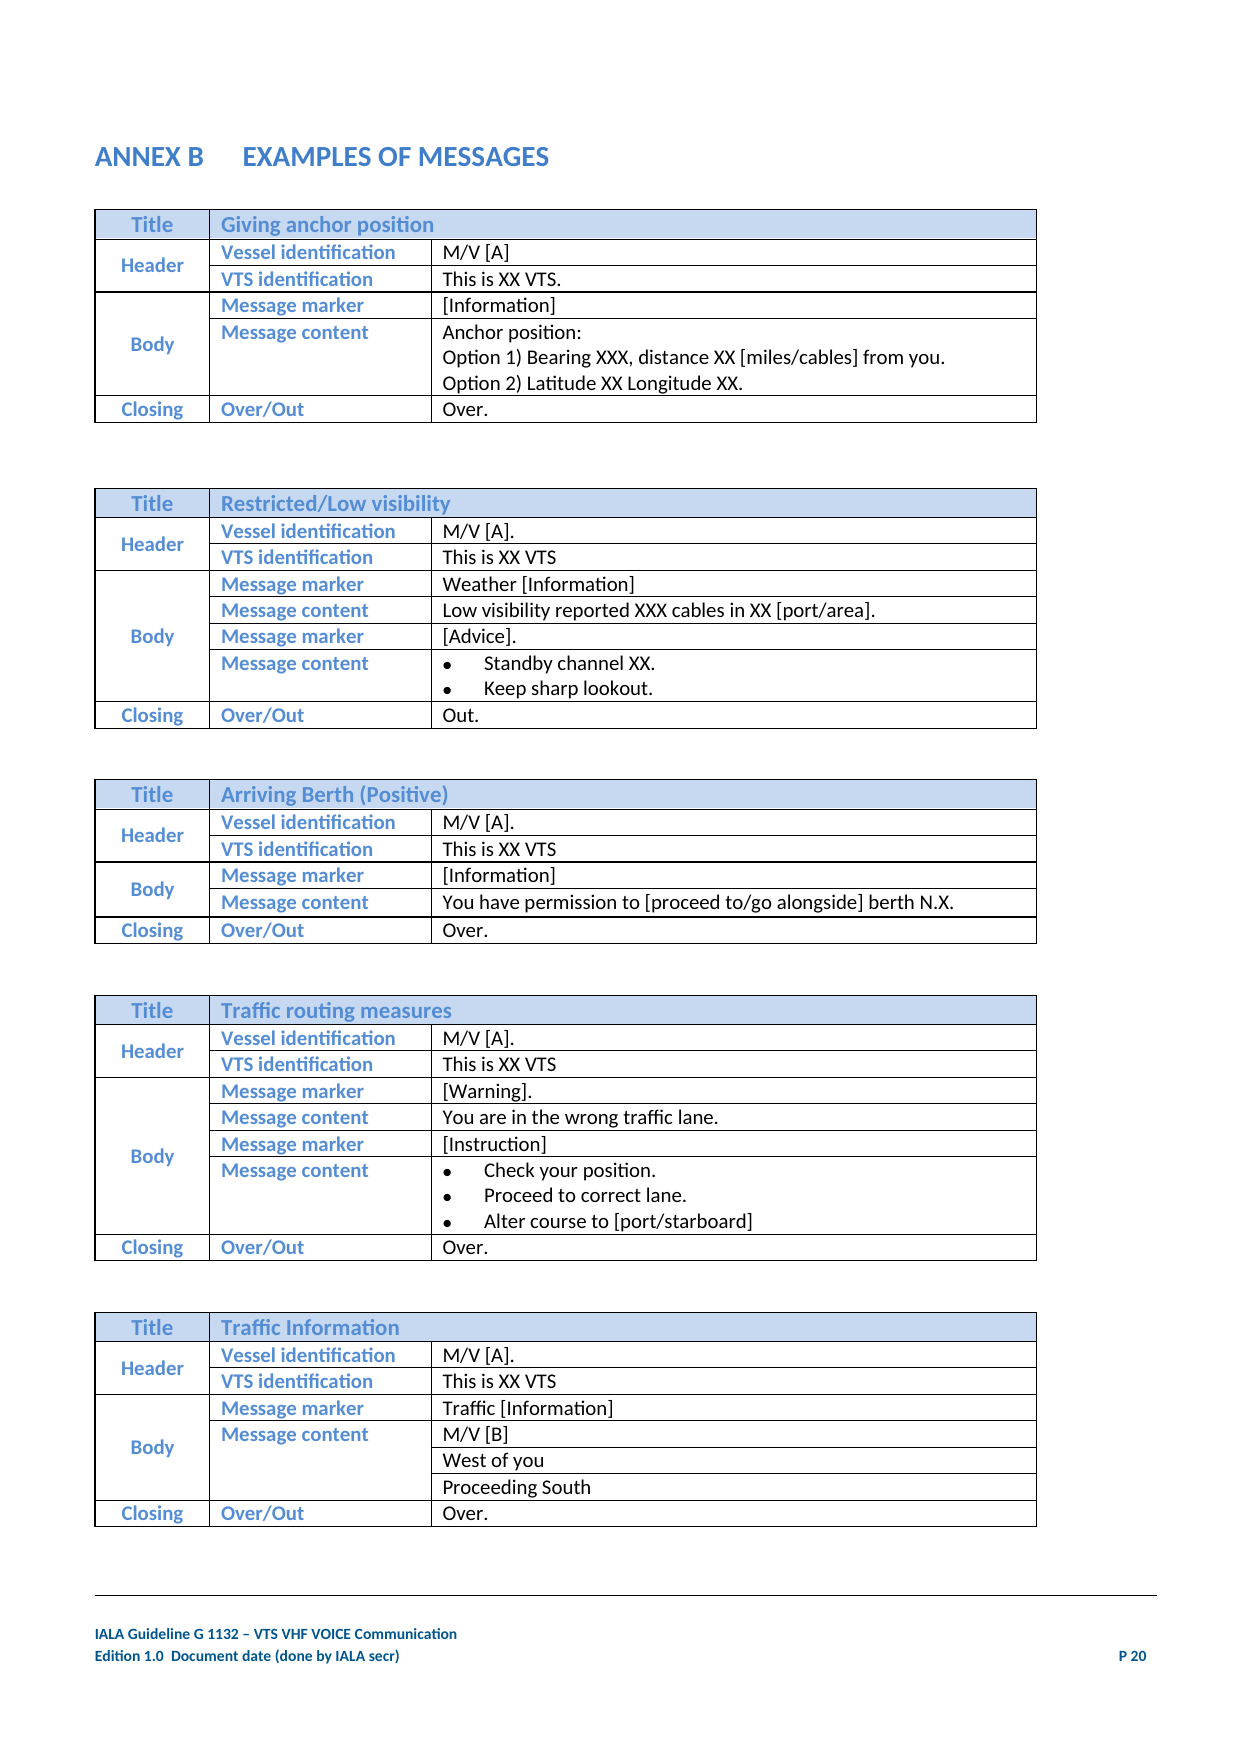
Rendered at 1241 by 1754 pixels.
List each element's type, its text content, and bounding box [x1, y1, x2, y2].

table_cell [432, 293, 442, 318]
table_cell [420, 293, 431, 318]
table_header Traffic routing measures [210, 996, 1036, 1024]
table_cell Check your position. Proceed to correct lane. Alter course to [port/starboard] [432, 1157, 1036, 1233]
table_cell Closing [96, 1501, 209, 1526]
table_cell Header [96, 240, 209, 291]
table_cell This is XX VTS [432, 544, 1036, 570]
table_cell Message marker [210, 1078, 431, 1103]
table_cell Message content [210, 650, 431, 701]
table_cell Message marker [210, 571, 431, 596]
table_cell M/V [A]. [432, 1342, 1036, 1367]
table_header Title [96, 996, 209, 1024]
table_cell You have permission to [proceed to/go alongside] berth N.X. [432, 889, 1036, 916]
table_cell Header [96, 1342, 209, 1394]
table_header Arriving Berth (Positive) [210, 780, 1036, 808]
table_cell M/V [B] [432, 1421, 1036, 1447]
table_cell Message content [210, 1157, 431, 1233]
table_cell Over. [432, 918, 1036, 943]
table_cell Traffic [Information] [432, 1395, 1036, 1420]
subtitle ANNEX B EXAMPLES OF MESSAGES [94, 138, 1157, 174]
table_cell [Information] [432, 863, 1036, 888]
table_header Title [96, 489, 209, 517]
table_cell Message marker [210, 1395, 431, 1420]
table_cell Message content [210, 319, 431, 395]
table_cell Body [96, 1078, 209, 1233]
table_cell M/V [A]. [432, 518, 1036, 543]
table_cell Header [96, 518, 209, 570]
table_cell Message marker [210, 863, 431, 888]
table_cell VTS identification [210, 544, 431, 570]
table_header Giving anchor position [210, 210, 1036, 238]
table_cell Vessel identification [210, 1025, 431, 1050]
table_cell Message marker [210, 1131, 431, 1156]
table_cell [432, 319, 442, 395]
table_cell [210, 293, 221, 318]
table_cell You are in the wrong traffic lane. [432, 1104, 1036, 1130]
table_cell VTS identification [210, 836, 431, 861]
table_cell Message content [210, 1421, 431, 1499]
table_cell [Warning]. [432, 1078, 1036, 1103]
table_cell Over/Out [210, 1235, 431, 1260]
table_cell Over/Out [210, 702, 431, 727]
table_cell [Advice]. [432, 624, 1036, 649]
table_header Title [96, 210, 209, 238]
table_header Title [96, 1313, 209, 1341]
table_cell Over/Out [210, 918, 431, 943]
table_cell Over. [432, 1501, 1036, 1526]
table_header Traffic Information [210, 1313, 1036, 1341]
table_cell Over. [432, 1235, 1036, 1260]
table_cell Vessel identification [210, 518, 431, 543]
table_cell Body [96, 863, 209, 916]
table_cell Vessel identification [210, 810, 431, 835]
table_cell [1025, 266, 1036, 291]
table_cell West of you [432, 1448, 1036, 1473]
table_cell Header [96, 1025, 209, 1077]
table_cell Closing [96, 1235, 209, 1260]
table_cell This is XX VTS [432, 836, 1036, 861]
table_cell Body [96, 1395, 209, 1499]
table_cell Message content [210, 597, 431, 623]
table_cell Out. [432, 702, 1036, 727]
table_cell This is XX VTS [432, 1368, 1036, 1394]
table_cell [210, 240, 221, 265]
table_cell Body [96, 571, 209, 701]
table_cell [Instruction] [432, 1131, 1036, 1156]
table_cell Header [96, 810, 209, 861]
table_cell Standby channel XX. Keep sharp lookout. [432, 650, 1036, 701]
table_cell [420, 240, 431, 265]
table_cell VTS identification [210, 1368, 431, 1394]
table_header Restricted/Low visibility [210, 489, 1036, 517]
table_cell VTS identification [210, 1051, 431, 1077]
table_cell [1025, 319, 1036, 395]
table_cell Weather [Information] [432, 571, 1036, 596]
table_header Title [96, 780, 209, 808]
table_cell Message marker [210, 624, 431, 649]
table_cell Over/Out [210, 1501, 431, 1526]
table_cell Closing [96, 918, 209, 943]
table_cell Body [96, 293, 209, 395]
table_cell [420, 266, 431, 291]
table_cell Low visibility reported XXX cables in XX [port/area]. [432, 597, 1036, 623]
table_cell Message content [210, 889, 431, 916]
table_cell Message content [210, 1104, 431, 1130]
table_cell Vessel identification [210, 1342, 431, 1367]
table_cell Closing [96, 702, 209, 727]
table_cell M/V [A]. [432, 1025, 1036, 1050]
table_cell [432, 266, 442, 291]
table_cell This is XX VTS [432, 1051, 1036, 1077]
table_cell M/V [A]. [432, 810, 1036, 835]
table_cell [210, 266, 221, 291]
table_cell Proceeding South [432, 1474, 1036, 1499]
